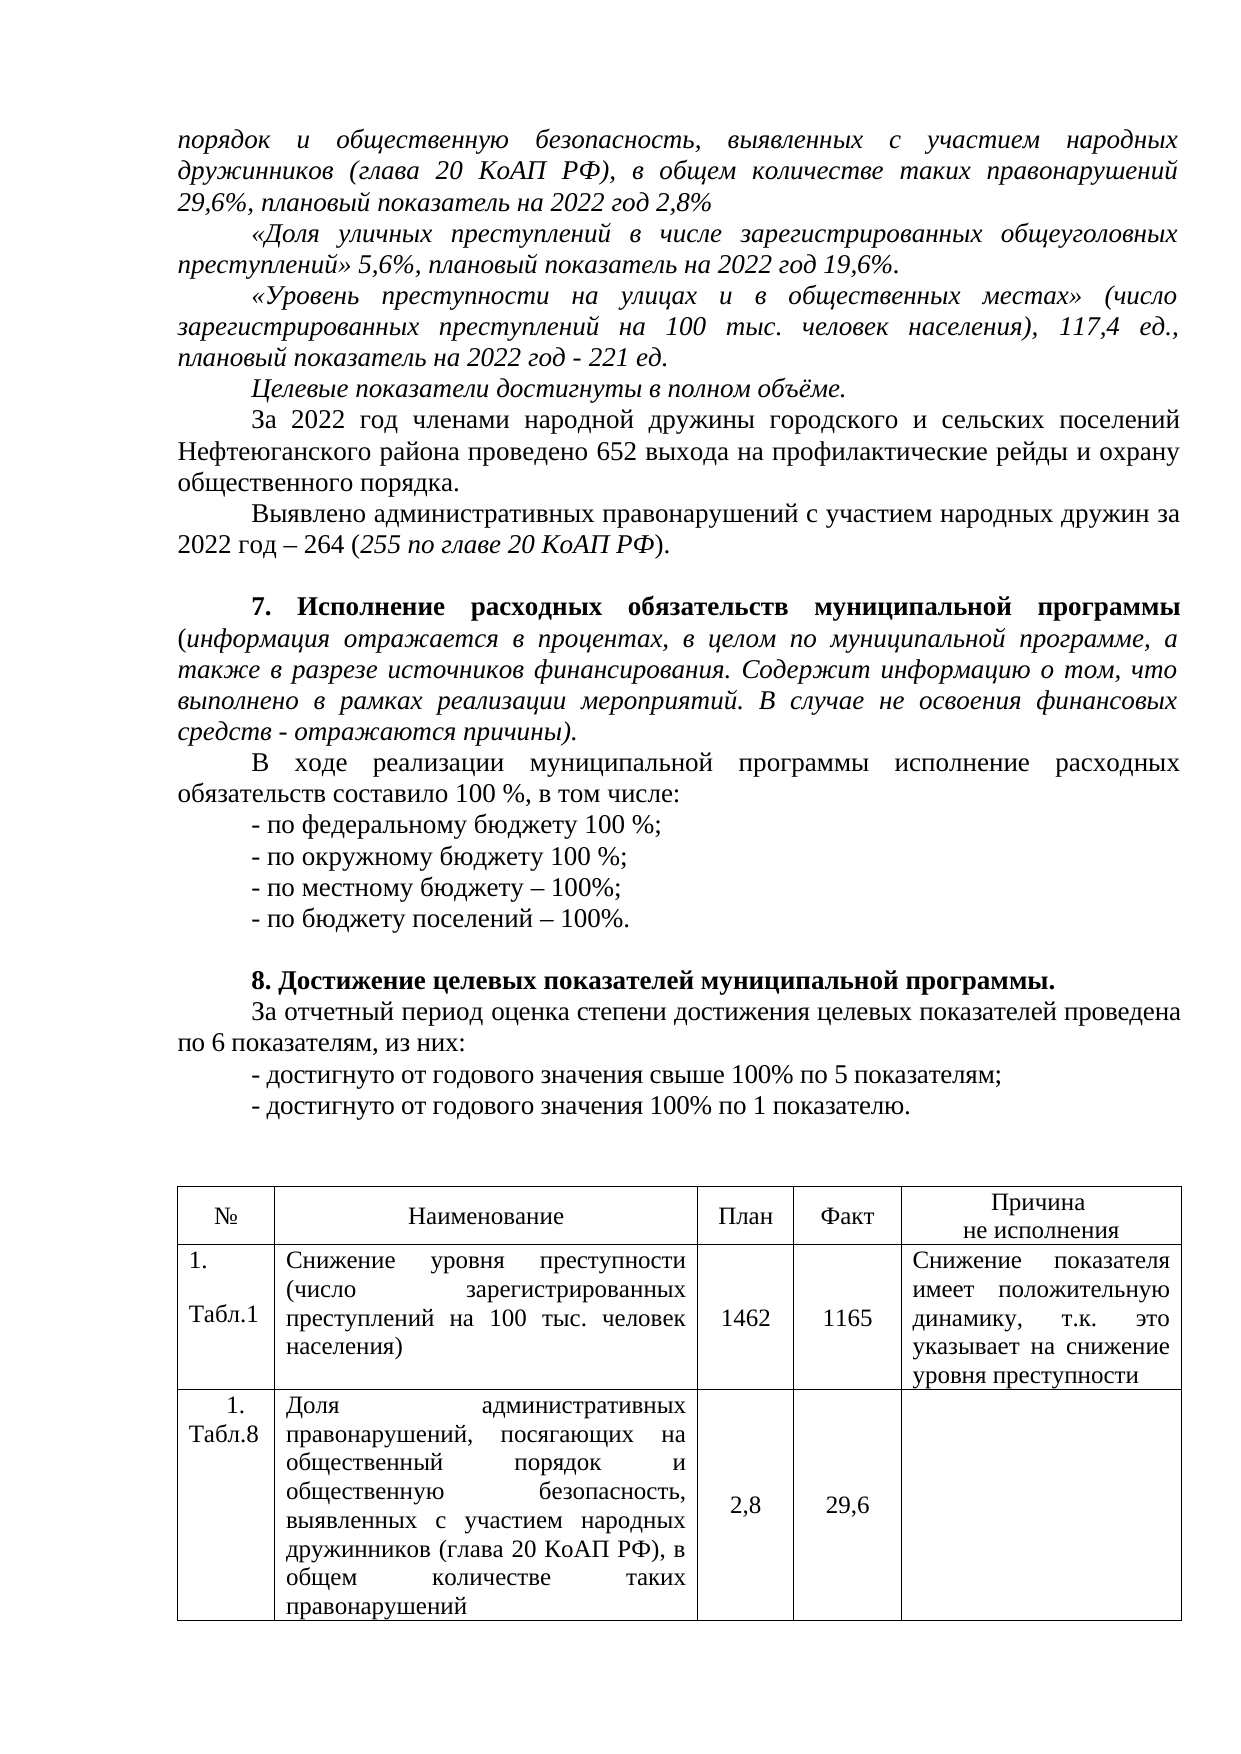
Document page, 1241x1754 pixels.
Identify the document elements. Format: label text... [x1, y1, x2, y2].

text Выявлено административных правонарушений с участием народных дружин за 2022 год – 264 (255 по главе 20 КоАП РФ). [177, 497, 1181, 559]
text 8. Достижение целевых показателей муниципальной программы. [177, 964, 1181, 995]
text - по окружному бюджету 100 %; [177, 840, 1181, 871]
text За отчетный период оценка степени достижения целевых показателей проведена по 6 показателям, из них: [177, 995, 1181, 1058]
table_header Факт [794, 1187, 901, 1244]
text - по федеральному бюджету 100 %; [177, 808, 1181, 840]
table_header № [178, 1187, 274, 1244]
text В ходе реализации муниципальной программы исполнение расходных обязательств составило 100 %, в том числе: [177, 746, 1181, 808]
table_cell 1462 [698, 1245, 793, 1389]
table_cell 1. Табл.1 [178, 1245, 274, 1389]
table_cell 1165 [794, 1245, 901, 1389]
text За 2022 год членами народной дружины городского и сельских поселений Нефтеюганского района проведено 652 выхода на профилактические рейды и охрану общественного порядка. [177, 404, 1181, 497]
table_cell Снижение уровня преступности (число зарегистрированных преступлений на 100 тыс. человек населения) [275, 1245, 697, 1389]
table_cell 29,6 [794, 1390, 901, 1620]
table_cell Снижение показателя имеет положительную динамику, т.к. это указывает на снижение уровня преступности [902, 1245, 1181, 1389]
text Целевые показатели достигнуты в полном объёме. [177, 372, 1181, 404]
text «Доля уличных преступлений в числе зарегистрированных общеуголовных преступлений» 5,6%, плановый показатель на 2022 год 19,6%. [177, 217, 1181, 279]
table_header План [698, 1187, 793, 1244]
text - достигнуто от годового значения свыше 100% по 5 показателям; [177, 1058, 1181, 1084]
table_cell [902, 1390, 1181, 1620]
table_cell 2,8 [698, 1390, 793, 1620]
text 7. Исполнение расходных обязательств муниципальной программы (информация отражается в процентах, в целом по муниципальной программе, а также в разрезе источников финансирования. Содержит информацию о том, что выполнено в рамках реализации мероприятий. В случае не освоения финансовых средств - отражаются причины). [177, 591, 1181, 746]
text - по местному бюджету – 100%; [177, 871, 1181, 902]
text «Уровень преступности на улицах и в общественных местах» (число зарегистрированных преступлений на 100 тыс. человек населения), 117,4 ед., плановый показатель на 2022 год - 221 ед. [177, 279, 1181, 372]
text - достигнуто от годового значения 100% по 1 показателю. [177, 1084, 1189, 1184]
text - по бюджету поселений – 100%. [177, 902, 1181, 933]
table_cell Доля административных правонарушений, посягающих на общественный порядок и общественную безопасность, выявленных с участием народных дружинников (глава 20 КоАП РФ), в общем количестве таких правонарушений [275, 1390, 697, 1620]
table_header Наименование [275, 1187, 697, 1244]
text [177, 119, 1189, 217]
table_cell Табл.8 [178, 1390, 274, 1620]
table_header Причина не исполнения [902, 1187, 1181, 1244]
